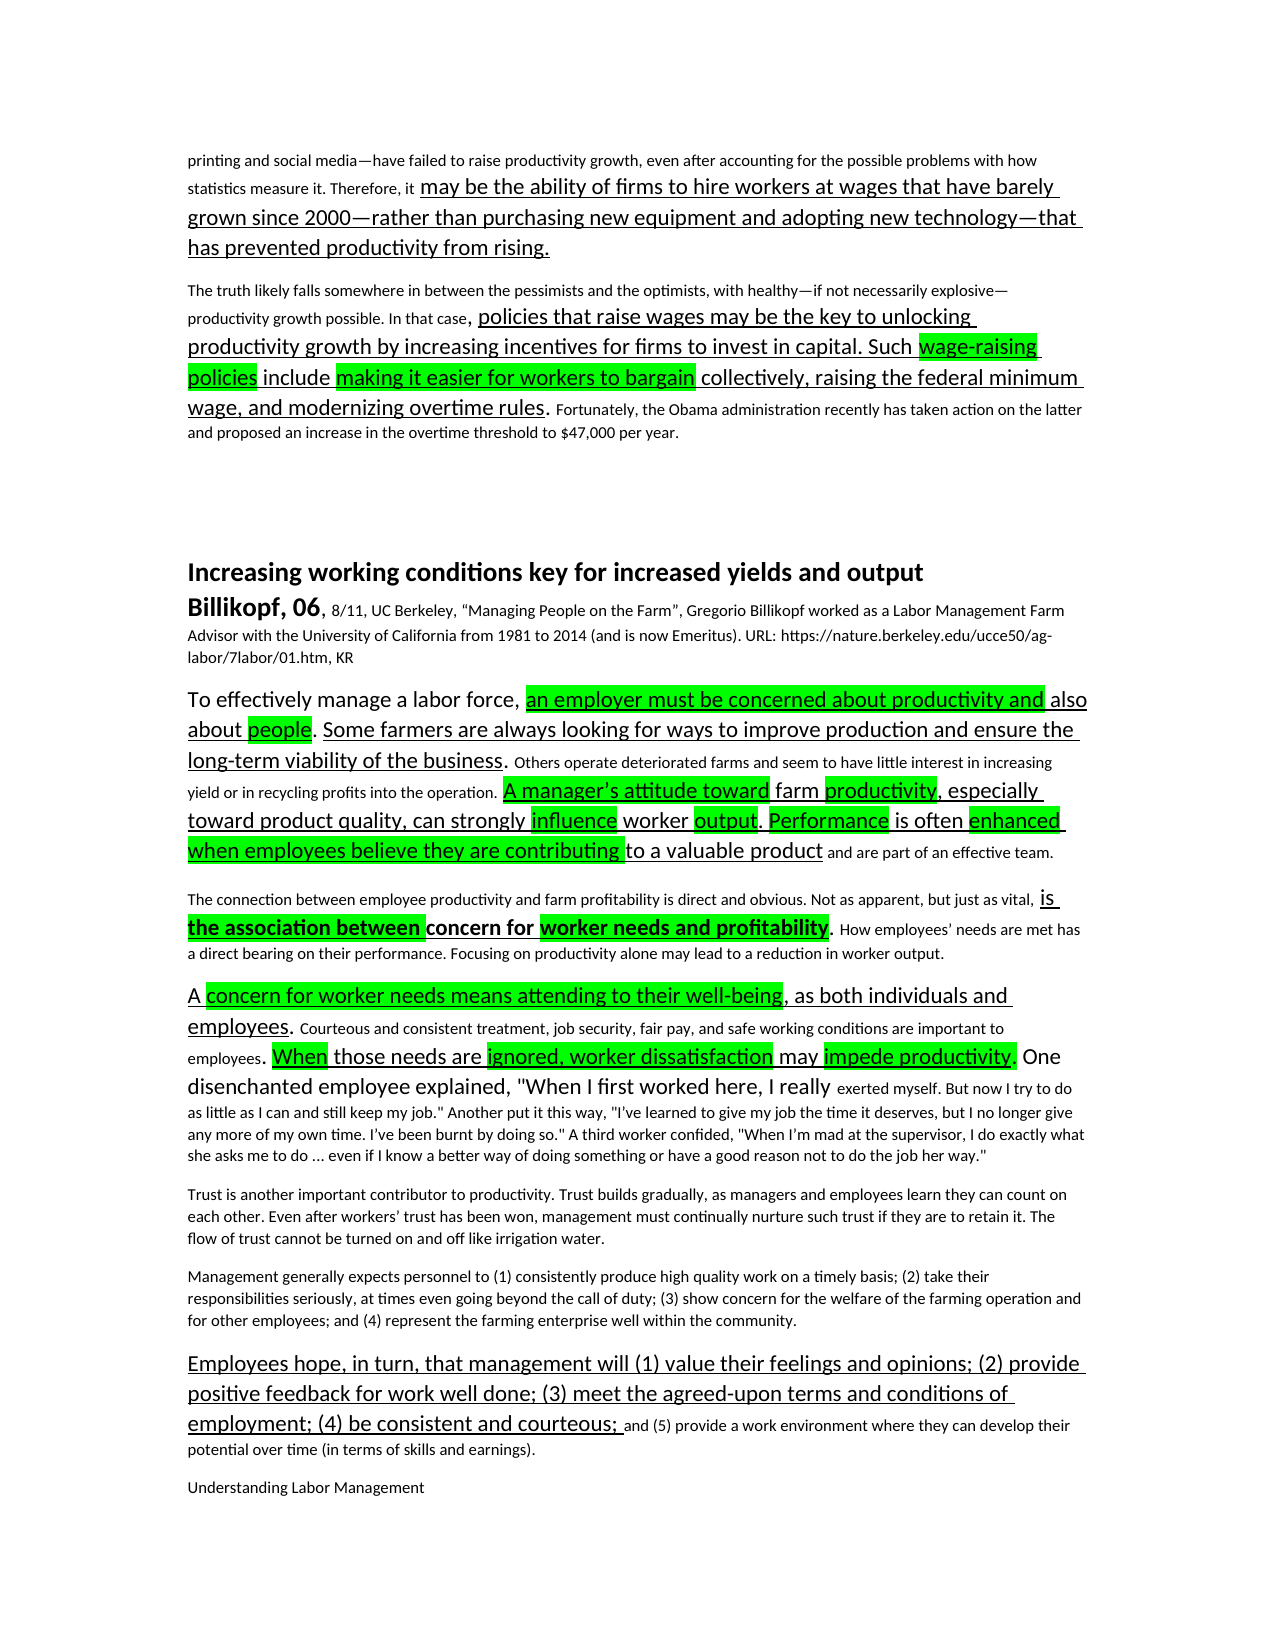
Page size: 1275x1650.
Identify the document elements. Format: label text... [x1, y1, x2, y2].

text Management generally expects personnel to (1) consistently produce high quality work on a timely basis; (2) take their responsibilities seriously, at times even going beyond the call of duty; (3) show concern for the welfare of the farming operation and for other employees; and (4) represent the farming enterprise well within the community. [187, 1266, 1087, 1331]
text To effectively manage a labor force, an employer must be concerned about productivity and also about people. Some farmers are always looking for ways to improve production and ensure the long-term viability of the business. Others operate deteriorated farms and seem to have little interest in increasing yield or in recycling profits into the operation. A manager’s attitude toward farm productivity, especially toward product quality, can strongly influence worker output. Performance is often enhanced when employees believe they are contributing to a valuable product and are part of an effective team. [187, 685, 1087, 864]
text Employees hope, in turn, that management will (1) value their feelings and opinions; (2) provide positive feedback for work well done; (3) meet the agreed-upon terms and conditions of employment; (4) be consistent and courteous; and (5) provide a work environment where they can develop their potential over time (in terms of skills and earnings). [187, 1349, 1087, 1459]
subtitle Increasing working conditions key for increased yields and output [187, 555, 1087, 588]
text The connection between employee productivity and farm profitability is direct and obvious. Not as apparent, but just as vital, is the association between concern for worker needs and profitability. How employees’ needs are met has a direct bearing on their performance. Focusing on productivity alone may lead to a reduction in worker output. [187, 883, 1087, 963]
text The truth likely falls somewhere in between the pessimists and the optimists, with healthy—if not necessarily explosive—productivity growth possible. In that case, policies that raise wages may be the key to unlocking productivity growth by increasing incentives for firms to invest in capital. Such wage-raising policies include making it easier for workers to bargain collectively, raising the federal minimum wage, and modernizing overtime rules. Fortunately, the Obama administration recently has taken action on the latter and proposed an increase in the overtime threshold to $47,000 per year. [187, 280, 1087, 443]
text Trust is another important contributor to productivity. Trust builds gradually, as managers and employees learn they can count on each other. Even after workers’ trust has been won, management must continually nurture such trust if they are to retain it. The flow of trust cannot be turned on and off like irrigation water. [187, 1184, 1087, 1248]
text A concern for worker needs means attending to their well-being, as both individuals and employees. Courteous and consistent treatment, job security, fair pay, and safe working conditions are important to employees. When those needs are ignored, worker dissatisfaction may impede productivity. One disenchanted employee explained, "When I first worked here, I really exerted myself. But now I try to do as little as I can and still keep my job." Another put it this way, "I’ve learned to give my job the time it deserves, but I no longer give any more of my own time. I’ve been burnt by doing so." A third worker confided, "When I’m mad at the supervisor, I do exactly what she asks me to do ... even if I know a better way of doing something or have a good reason not to do the job her way." [187, 982, 1087, 1166]
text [187, 150, 1087, 261]
text Billikopf, 06, 8/11, UC Berkeley, “Managing People on the Farm”, Gregorio Billikopf worked as a Labor Management Farm Advisor with the University of California from 1981 to 2014 (and is now Emeritus). URL: https://nature.berkeley.edu/ucce50/ag-labor/7labor/01.htm, KR [187, 590, 1087, 667]
text Understanding Labor Management [187, 1477, 1087, 1498]
